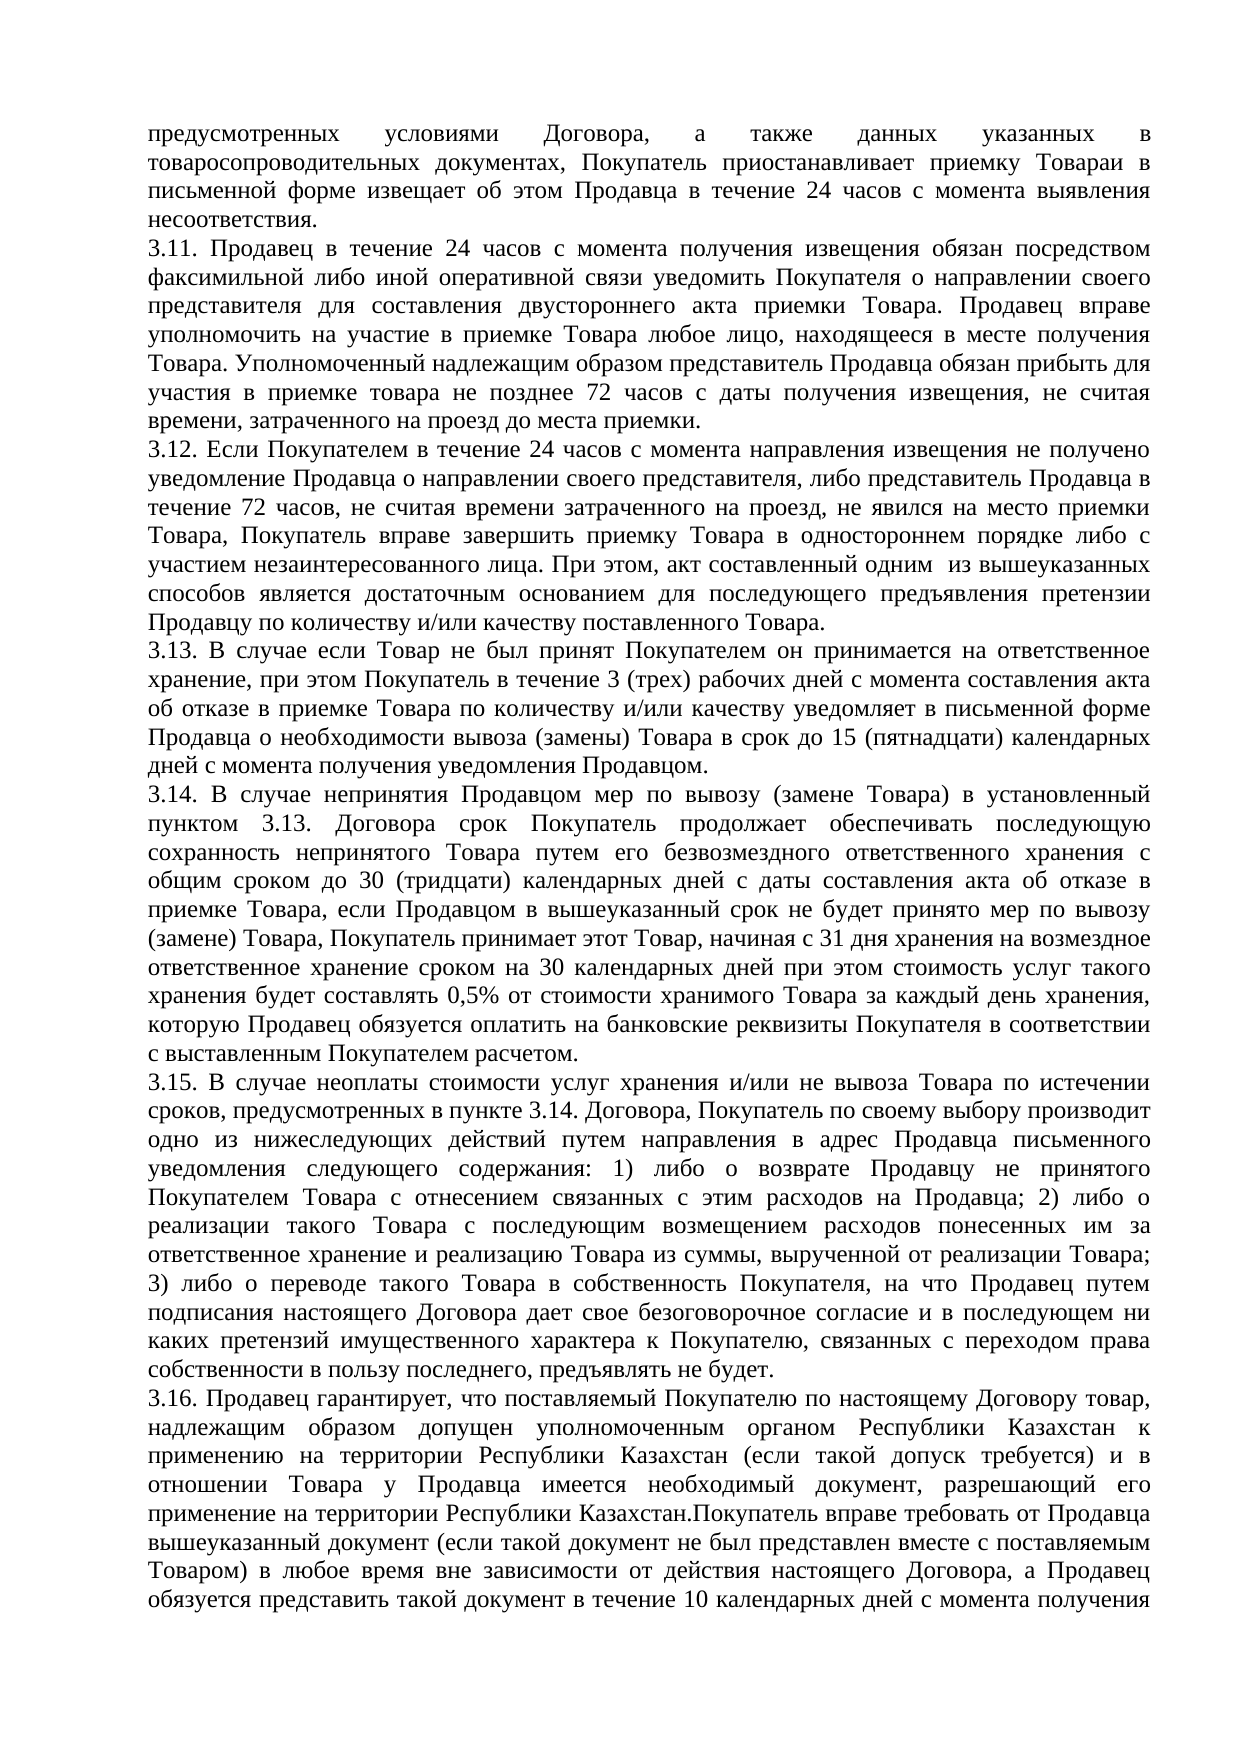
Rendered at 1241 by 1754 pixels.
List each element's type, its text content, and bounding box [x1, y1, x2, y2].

text 3.15. В случае неоплаты стоимости услуг хранения и/или не вывоза Товара по истечении сроков, предусмотренных в пункте 3.14. Договора, Покупатель по своему выбору производит одно из нижеследующих действий путем направления в адрес Продавца письменного уведомления следующего содержания: 1) либо о возврате Продавцу не принятого Покупателем Товара с отнесением связанных с этим расходов на Продавца; 2) либо о реализации такого Товара с последующим возмещением расходов понесенных им за ответственное хранение и реализацию Товара из суммы, вырученной от реализации Товара; 3) либо о переводе такого Товара в собственность Покупателя, на что Продавец путем подписания настоящего Договора дает свое безоговорочное согласие и в последующем ни каких претензий имущественного характера к Покупателю, связанных с переходом права собственности в пользу последнего, предъявлять не будет. [148, 1067, 1152, 1383]
text 3.11. Продавец в течение 24 часов с момента получения извещения обязан посредством факсимильной либо иной оперативной связи уведомить Покупателя о направлении своего представителя для составления двустороннего акта приемки Товара. Продавец вправе уполномочить на участие в приемке Товара любое лицо, находящееся в месте получения Товара. Уполномоченный надлежащим образом представитель Продавца обязан прибыть для участия в приемке товара не позднее 72 часов с даты получения извещения, не считая времени, затраченного на проезд до места приемки. [148, 233, 1152, 434]
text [148, 1383, 1152, 1613]
text 3.14. В случае непринятия Продавцом мер по вывозу (замене Товара) в установленный пунктом 3.13. Договора срок Покупатель продолжает обеспечивать последующую сохранность непринятого Товара путем его безвозмездного ответственного хранения с общим сроком до 30 (тридцати) календарных дней с даты составления акта об отказе в приемке Товара, если Продавцом в вышеуказанный срок не будет принято мер по вывозу (замене) Товара, Покупатель принимает этот Товар, начиная с 31 дня хранения на возмездное ответственное хранение сроком на 30 календарных дней при этом стоимость услуг такого хранения будет составлять 0,5% от стоимости хранимого Товара за каждый день хранения, которую Продавец обязуется оплатить на банковские реквизиты Покупателя в соответствии с выставленным Покупателем расчетом. [148, 779, 1152, 1067]
text 3.12. Если Покупателем в течение 24 часов с момента направления извещения не получено уведомление Продавца о направлении своего представителя, либо представитель Продавца в течение 72 часов, не считая времени затраченного на проезд, не явился на место приемки Товара, Покупатель вправе завершить приемку Товара в одностороннем порядке либо с участием незаинтересованного лица. При этом, акт составленный одним из вышеуказанных способов является достаточным основанием для последующего предъявления претензии Продавцу по количеству и/или качеству поставленного Товара. [148, 434, 1152, 636]
text 3.13. В случае если Товар не был принят Покупателем он принимается на ответственное хранение, при этом Покупатель в течение 3 (трех) рабочих дней с момента составления акта об отказе в приемке Товара по количеству и/или качеству уведомляет в письменной форме Продавца о необходимости вывоза (замены) Товара в срок до 15 (пятнадцати) календарных дней с момента получения уведомления Продавцом. [148, 636, 1152, 779]
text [148, 118, 1152, 233]
